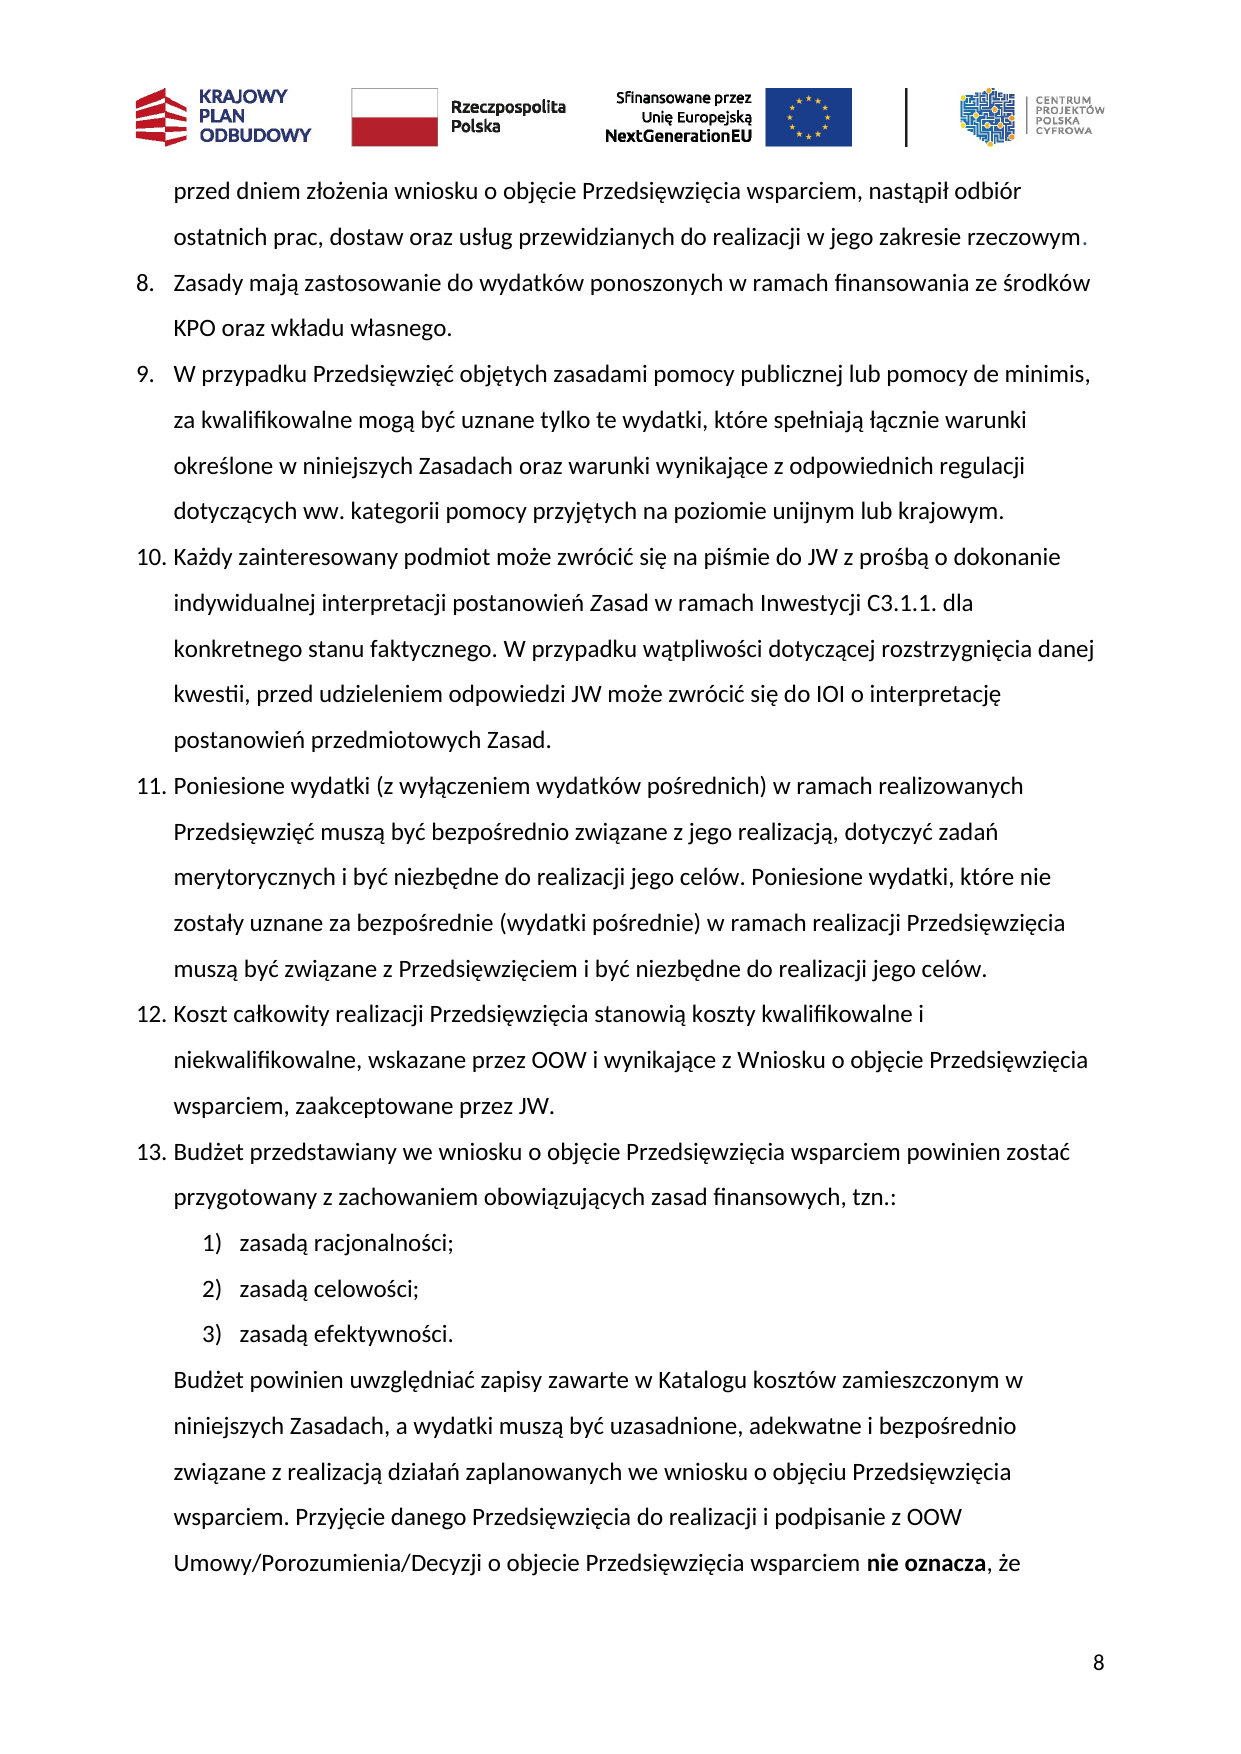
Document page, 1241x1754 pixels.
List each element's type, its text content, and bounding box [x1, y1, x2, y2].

list Koszt całkowity realizacji Przedsięwzięcia stanowią koszty kwalifikowalne i niekwalifikowalne, wskazane przez OOW i wynikające z Wniosku o objęcie Przedsięwzięcia wsparciem, zaakceptowane przez JW. [136, 998, 1104, 1121]
list zasadą efektywności. [202, 1319, 1104, 1349]
list Zasady mają zastosowanie do wydatków ponoszonych w ramach finansowania ze środków KPO oraz wkładu własnego. [136, 267, 1104, 343]
list zasadą racjonalności; [202, 1227, 1104, 1258]
list W przypadku Przedsięwzięć objętych zasadami pomocy publicznej lub pomocy de minimis, za kwalifikowalne mogą być uznane tylko te wydatki, które spełniają łącznie warunki określone w niniejszych Zasadach oraz warunki wynikające z odpowiednich regulacji dotyczących ww. kategorii pomocy przyjętych na poziomie unijnym lub krajowym. [136, 358, 1104, 526]
picture [135, 88, 1105, 147]
list zasadą celowości; [202, 1273, 1104, 1303]
list Budżet przedstawiany we wniosku o objęcie Przedsięwzięcia wsparciem powinien zostać przygotowany z zachowaniem obowiązujących zasad finansowych, tzn.: [136, 1136, 1104, 1212]
list Każdy zainteresowany podmiot może zwrócić się na piśmie do JW z prośbą o dokonanie indywidualnej interpretacji postanowień Zasad w ramach Inwestycji C3.1.1. dla konkretnego stanu faktycznego. W przypadku wątpliwości dotyczącej rozstrzygnięcia danej kwestii, przed udzieleniem odpowiedzi JW może zwrócić się do IOI o interpretację postanowień przedmiotowych Zasad. [136, 541, 1104, 755]
list Poniesione wydatki (z wyłączeniem wydatków pośrednich) w ramach realizowanych Przedsięwzięć muszą być bezpośrednio związane z jego realizacją, dotyczyć zadań merytorycznych i być niezbędne do realizacji jego celów. Poniesione wydatki, które nie zostały uznane za bezpośrednie (wydatki pośrednie) w ramach realizacji Przedsięwzięcia muszą być związane z Przedsięwzięciem i być niezbędne do realizacji jego celów. [136, 770, 1104, 983]
